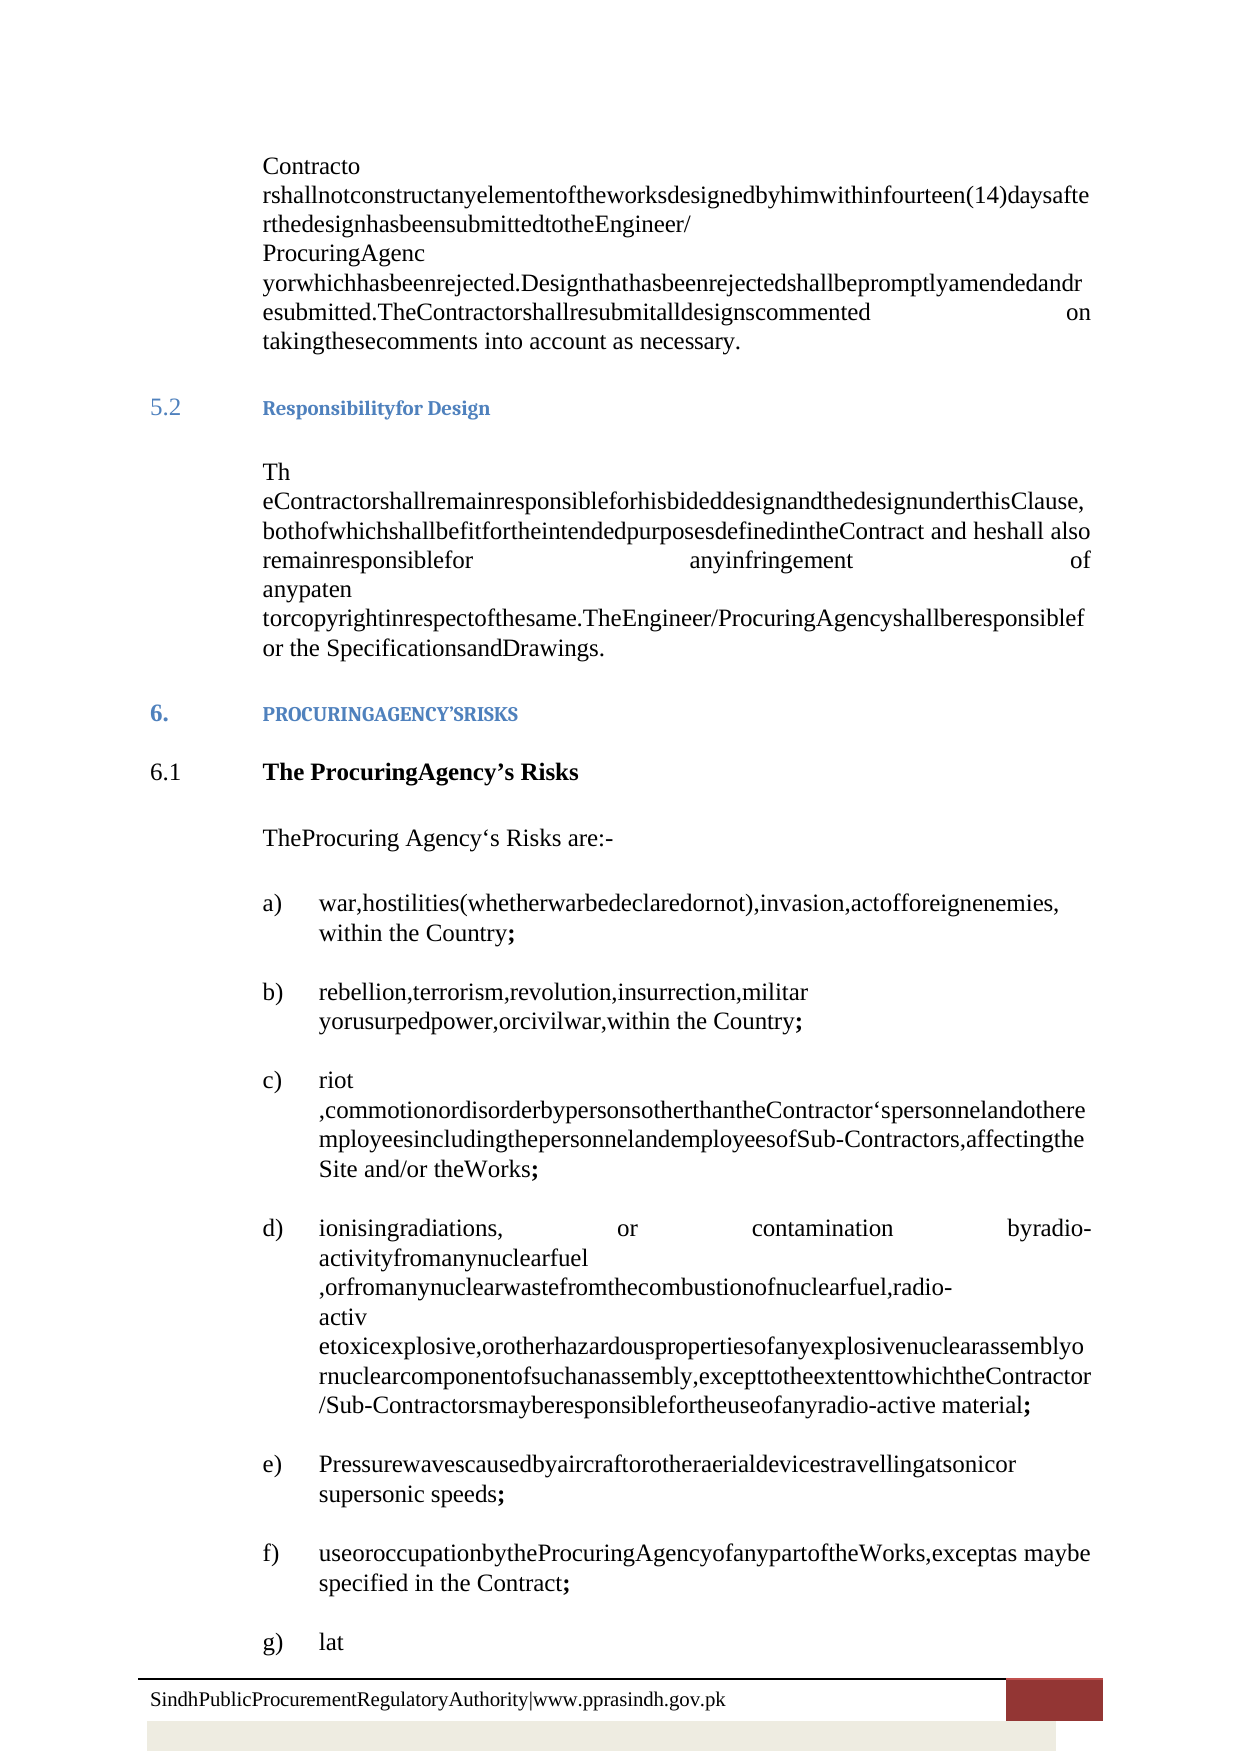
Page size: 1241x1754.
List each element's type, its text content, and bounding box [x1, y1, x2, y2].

list ionisingradiations, or contamination byradio-activityfromanynuclearfuel,orfromanynuclearwastefromthecombustionofnuclearfuel,radio-activetoxicexplosive,orotherhazardouspropertiesofanyexplosivenuclearassemblyornuclearcomponentofsuchanassembly,excepttotheextenttowhichtheContractor/Sub-Contractorsmayberesponsiblefortheuseofanyradio-active material; [262, 1213, 1091, 1419]
list rebellion,terrorism,revolution,insurrection,militaryorusurpedpower,orcivilwar,within the Country; [262, 977, 1090, 1035]
text TheContractorshallremainresponsibleforhisbideddesignandthedesignunderthisClause,bothofwhichshallbefitfortheintendedpurposesdefinedintheContract and heshall also remainresponsiblefor anyinfringement of anypatentorcopyrightinrespectofthesame.TheEngineer/ProcuringAgencyshallberesponsiblefor the SpecificationsandDrawings. [262, 457, 1091, 662]
subtitle Responsibilityfor Design [150, 392, 1117, 421]
list Pressurewavescausedbyaircraftorotheraerialdevicestravellingatsonicor supersonic speeds; [262, 1449, 1090, 1508]
text Contractorshallnotconstructanyelementoftheworksdesignedbyhimwithinfourteen(14)daysafterthedesignhasbeensubmittedtotheEngineer/ProcuringAgencyorwhichhasbeenrejected.Designthathasbeenrejectedshallbepromptlyamendedandresubmitted.TheContractorshallresubmitalldesignscommented on takingthesecomments into account as necessary. [262, 151, 1091, 355]
text TheProcuring Agency‘s Risks are:- [262, 823, 1117, 851]
subtitle PROCURINGAGENCY’SRISKS [150, 698, 1117, 727]
list useoroccupationbytheProcuringAgencyofanypartoftheWorks,exceptas maybe specified in the Contract; [262, 1538, 1090, 1597]
list war,hostilities(whetherwarbedeclaredornot),invasion,actofforeignenemies, within the Country; [262, 888, 1090, 946]
list riot,commotionordisorderbypersonsotherthantheContractor‘spersonnelandotheremployeesincludingthepersonnelandemployeesofSub-Contractors,affectingthe Site and/or theWorks; [262, 1065, 1091, 1183]
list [262, 1627, 1091, 1656]
list The ProcuringAgency’s Risks [150, 757, 1117, 786]
